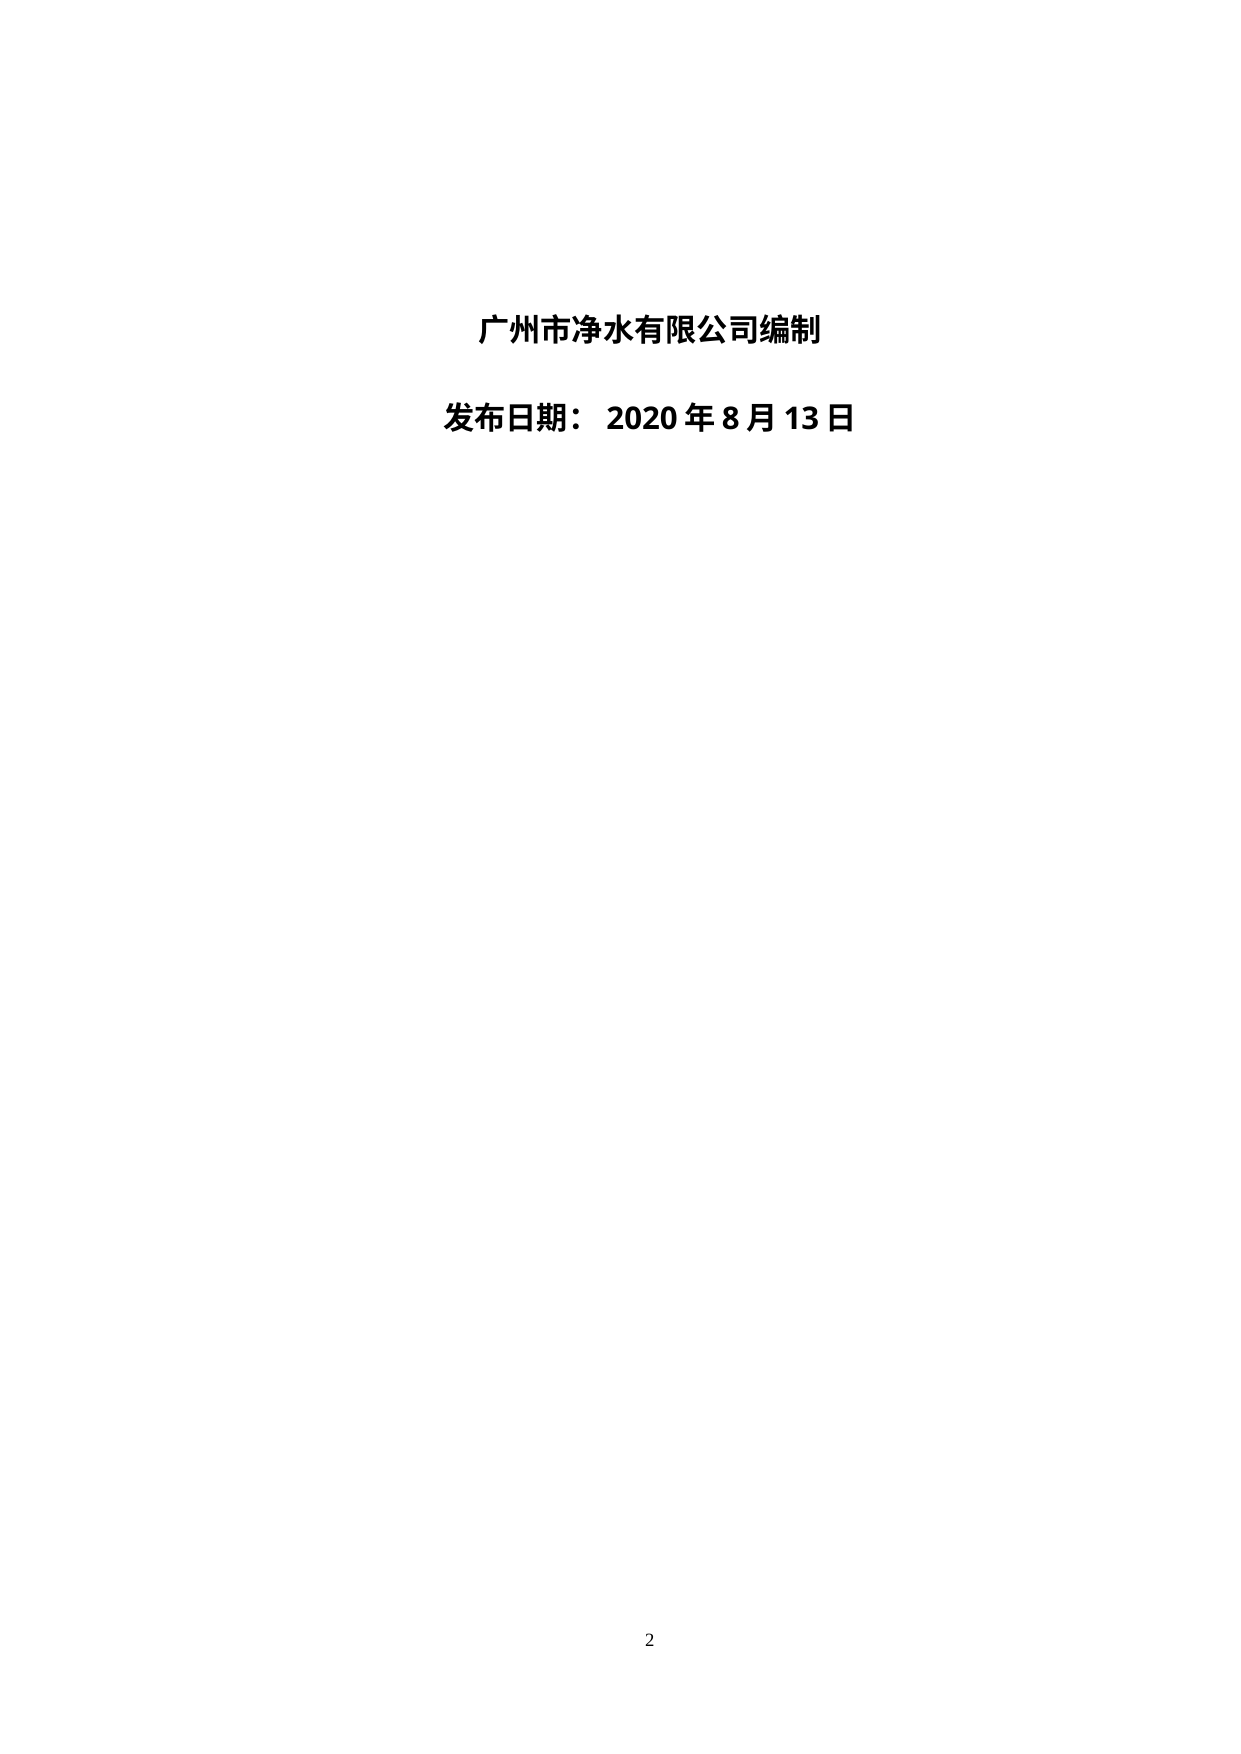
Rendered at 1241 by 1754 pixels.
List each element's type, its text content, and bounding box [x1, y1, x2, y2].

text 广州市净水有限公司编制 [177, 296, 1122, 361]
text 发布日期： 2020年8月13日 [177, 383, 1122, 448]
